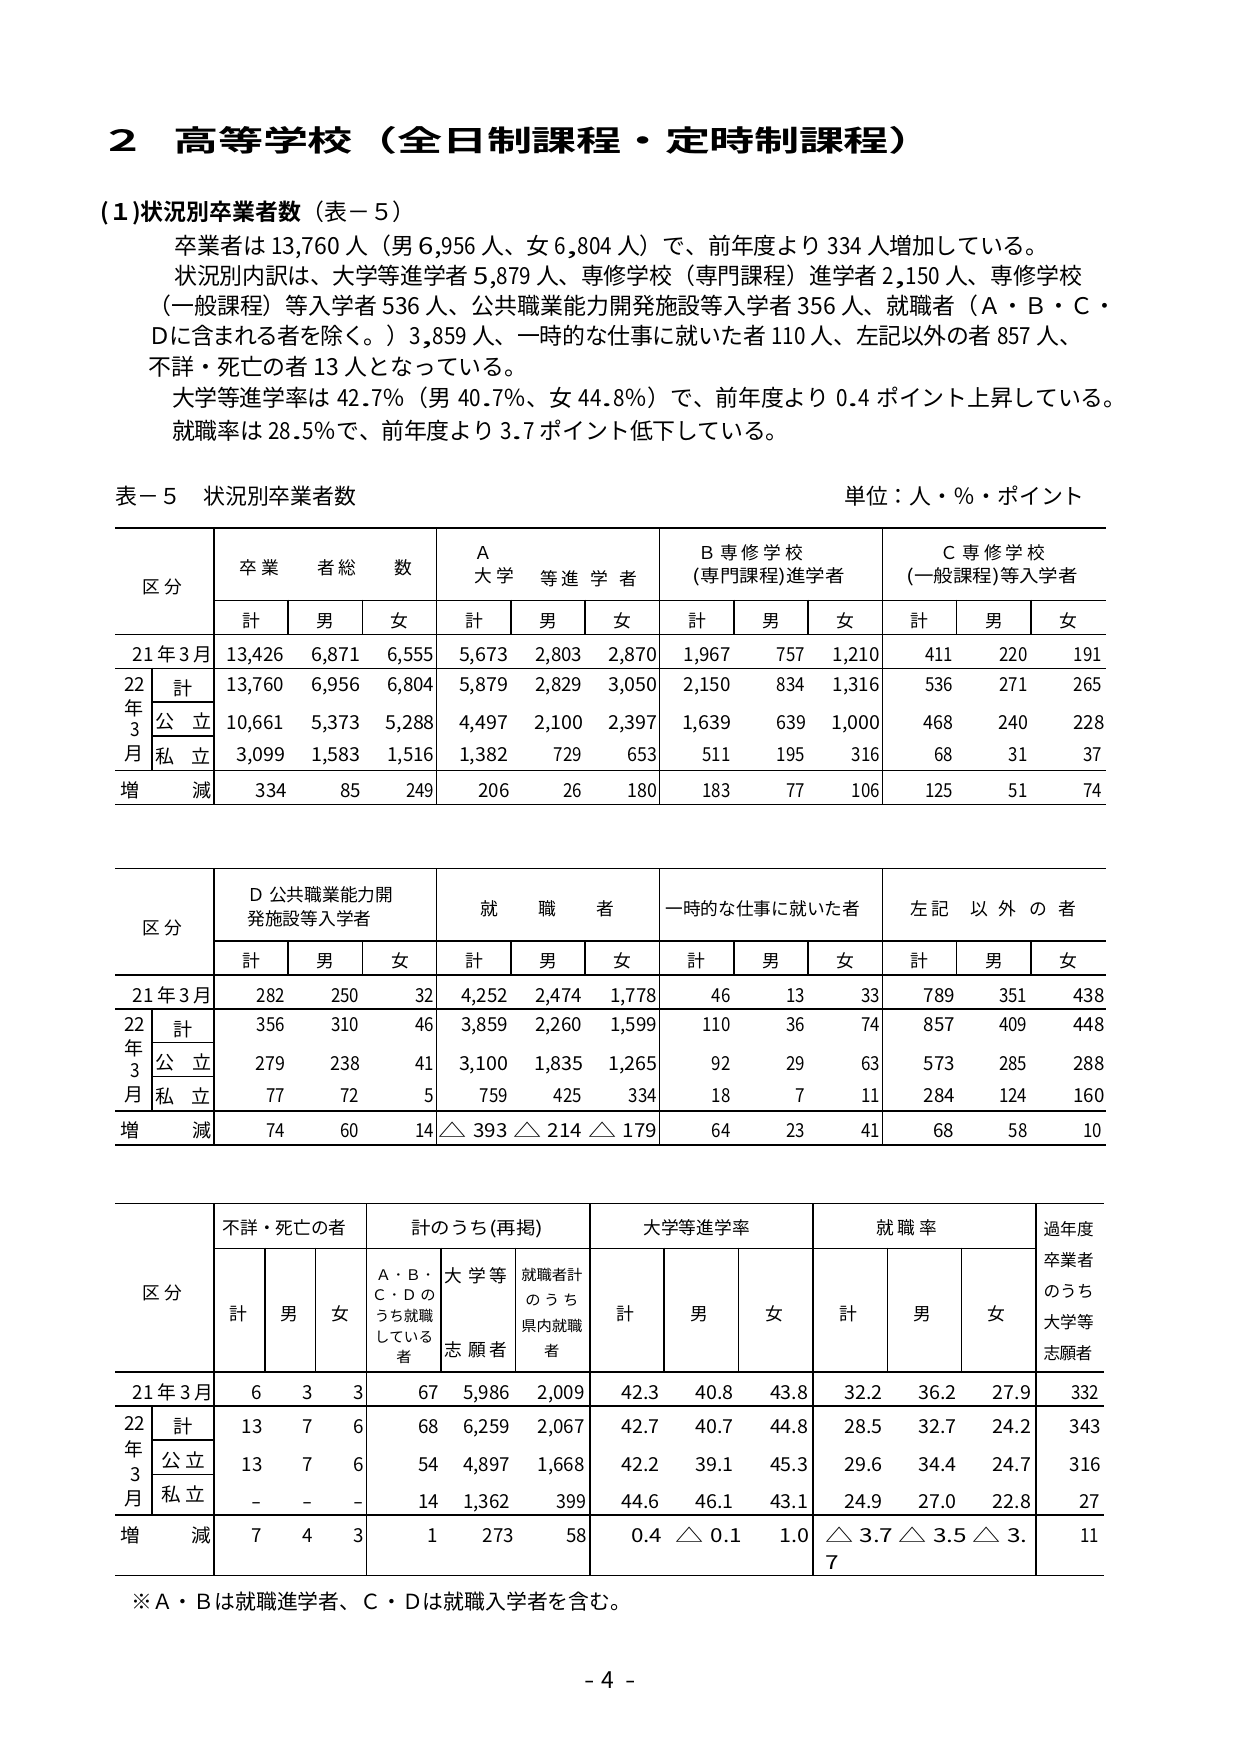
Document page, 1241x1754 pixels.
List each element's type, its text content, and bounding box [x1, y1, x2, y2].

text 不詳・死亡の者 13 人となっている。 [148, 351, 1240, 381]
text 大学等進学率は 42.7％（男 40.7％、女 44.8％）で、前年度より 0.4 ポイント上昇している。就職率は 28.5％で、前年度より 3.7 ポイント低下している。 [172, 381, 1139, 446]
table_cell 28.5 32.7 24.2 29.6 34.4 24.7 24.9 27.0 22.8 [814, 1407, 1035, 1514]
table_cell 1,382 [437, 741, 527, 769]
table_cell 356 [215, 1010, 288, 1037]
table_cell 124 [964, 1081, 1028, 1110]
table_cell 2,870 [585, 635, 659, 668]
table_cell 3,859 [437, 1010, 511, 1037]
table_cell 5,288 [379, 696, 436, 741]
table_cell 女 [363, 942, 436, 974]
table_cell 1,778 [585, 976, 659, 1008]
table_cell 279 [215, 1037, 288, 1081]
table_cell 10 [1028, 1112, 1106, 1144]
table_cell 36 [734, 1010, 808, 1037]
table_cell 316 [808, 741, 882, 769]
table_cell 計 [215, 601, 287, 634]
table_cell 26 [527, 771, 585, 804]
table_cell 5 [362, 1081, 436, 1110]
table_cell 6,871 [303, 635, 379, 668]
table_cell 573 [883, 1037, 963, 1081]
table_header Ａ 大 学 [437, 529, 527, 599]
table_cell 私 立 [153, 1475, 213, 1514]
table_header 者 総 [303, 529, 379, 599]
table_cell 男 [665, 1249, 738, 1371]
table_header 一時的な仕事に就いた者 [660, 869, 882, 940]
table_header 職 [511, 869, 585, 940]
table_cell 男 [735, 601, 807, 634]
table_cell 6,956 [303, 669, 379, 696]
table_cell 計 [591, 1249, 663, 1371]
table_cell 男 [266, 1249, 315, 1371]
table_cell 51 [957, 771, 1031, 804]
table_cell 74 [1031, 771, 1106, 804]
table_cell 5,373 [303, 696, 379, 741]
table_cell 22 年3 月 [115, 1407, 151, 1514]
table_cell 77 [215, 1081, 288, 1110]
table_cell 5,879 [437, 669, 527, 696]
table_cell △ 393 [437, 1112, 511, 1144]
table_cell 1,967 [660, 635, 734, 668]
table_header 過年度卒業者のうち大学等志願者 [1037, 1204, 1104, 1371]
table_cell 2,260 [511, 1010, 585, 1037]
table_cell 13 7 6 13 7 6 - - - [215, 1407, 366, 1514]
table_cell 計 [215, 942, 287, 974]
table_cell 月 [115, 1081, 151, 1110]
table_cell 64 [660, 1112, 734, 1144]
table_cell 計 [814, 1249, 887, 1371]
table_cell 年 3 [115, 696, 151, 741]
table_cell 私 [153, 737, 183, 769]
table_cell [152, 1112, 183, 1144]
table_cell 女 [1032, 942, 1106, 974]
table_cell 5,673 [437, 635, 527, 668]
table_cell 265 [1031, 669, 1106, 696]
table_header 等 進 [527, 529, 585, 599]
table_cell 63 [808, 1037, 882, 1081]
table_cell 74 [215, 1112, 288, 1144]
table_cell 女 [316, 1249, 366, 1371]
table_cell 増 減 [115, 1516, 213, 1575]
table_cell 増 [115, 771, 152, 804]
table_cell 46 [362, 1010, 436, 1037]
table_cell 7 4 3 [215, 1516, 366, 1575]
table_cell 立 [183, 1043, 213, 1076]
table_cell 1,583 [303, 741, 379, 769]
table_cell 3,100 [437, 1037, 511, 1081]
table_cell 男 [512, 942, 584, 974]
table_header 区 分 [115, 529, 213, 634]
table_cell 22 [115, 669, 151, 696]
table_cell 110 [660, 1010, 734, 1037]
table_cell 1,265 [585, 1037, 659, 1081]
table_cell Ａ ･ Ｂ ･ Ｃ ･ Ｄ のうち就職している者 [367, 1249, 440, 1371]
table_cell 2,150 [660, 669, 734, 696]
table_cell 大 学 等 志 願 者 [442, 1249, 515, 1371]
table_cell 68 [883, 1112, 963, 1144]
table_header 不詳・死亡の者 [215, 1204, 366, 1248]
table_cell 0.4 △ 0.1 1.0 [591, 1516, 812, 1575]
table_cell 減 [183, 1112, 213, 1144]
table_cell 私 [153, 1077, 183, 1110]
table_cell 46 [660, 976, 734, 1008]
table_cell 女 [809, 942, 882, 974]
table_cell 536 [883, 669, 957, 696]
table_cell 42.3 40.8 43.8 [591, 1373, 812, 1405]
table_cell 女 [586, 942, 659, 974]
table_cell 2,397 [585, 696, 659, 741]
table_cell △ 179 [585, 1112, 659, 1144]
table_cell 計 [215, 1249, 264, 1371]
table_cell 計 [437, 601, 510, 634]
table_cell 757 [734, 635, 808, 668]
table_cell 411 [883, 635, 957, 668]
table_cell 1,599 [585, 1010, 659, 1037]
table_cell 1,000 [808, 696, 882, 741]
table_cell 1,835 [511, 1037, 585, 1081]
table_cell [152, 771, 183, 804]
table_cell 29 [734, 1037, 808, 1081]
table_cell 男 [735, 942, 807, 974]
table_cell 759 [437, 1081, 511, 1110]
table_cell 18 [660, 1081, 734, 1110]
table_cell 就職者計の う ち県内就職者 [516, 1249, 589, 1371]
table_cell 公 立 [153, 1441, 213, 1473]
table_cell 立 [183, 1077, 213, 1110]
table_header 区 分 [115, 1204, 213, 1371]
table_cell 33 [808, 976, 882, 1008]
text 状況別内訳は、大学等進学者 5,879 人、専修学校（専門課程）進学者 2,150 人、専修学校 [174, 260, 1240, 291]
table_cell 2,474 [511, 976, 585, 1008]
table_cell 351 [964, 976, 1028, 1008]
table_header 数 [379, 529, 436, 599]
text ※Ａ・Ｂは就職進学者、Ｃ・Ｄは就職入学者を含む。 [131, 1585, 1240, 1615]
table_cell 月 [115, 741, 151, 769]
text 卒業者は 13,760 人（男 6,956 人、女 6,804 人）で、前年度より 334 人増加している。 [174, 231, 1240, 260]
table_cell 2,803 [527, 635, 585, 668]
table_cell 206 [437, 771, 527, 804]
table_cell 公 [153, 703, 183, 735]
table_cell 男 [289, 942, 362, 974]
table_cell 334 [215, 771, 303, 804]
table_cell 男 [512, 601, 584, 634]
table_cell 74 [808, 1010, 882, 1037]
table_cell 公 [153, 1043, 183, 1076]
table_cell 160 [1028, 1081, 1106, 1110]
table_header 者 [585, 869, 659, 940]
table_cell 計 [883, 942, 956, 974]
table_cell 310 [288, 1010, 362, 1037]
table_cell 10,661 [215, 696, 303, 741]
table_cell 343 316 27 [1037, 1407, 1104, 1514]
table_cell 41 [808, 1112, 882, 1144]
table_cell 男 [957, 942, 1030, 974]
text （一般課程）等入学者 536 人、公共職業能力開発施設等入学者 356 人、就職者（Ａ・Ｂ・Ｃ・ [148, 291, 1240, 321]
table_cell 511 [660, 741, 734, 769]
table_cell 女 [586, 601, 659, 634]
table_cell 3,099 [215, 741, 303, 769]
table_header 大学等進学率 [591, 1204, 812, 1248]
table_cell 228 [1031, 696, 1106, 741]
table_cell 240 [957, 696, 1031, 741]
table_cell 468 [883, 696, 957, 741]
table_cell 284 [883, 1081, 963, 1110]
table_cell 男 [289, 601, 362, 634]
table_cell 3,050 [585, 669, 659, 696]
table_cell 13,760 [215, 669, 303, 696]
table_cell 191 [1031, 635, 1106, 668]
table_cell 2,100 [527, 696, 585, 741]
table_cell 68 [883, 741, 957, 769]
table_cell 6 3 3 [215, 1373, 366, 1405]
table_header 以 [964, 869, 993, 940]
table_cell 448 [1028, 1010, 1106, 1037]
table_cell 67 5,986 2,009 [367, 1373, 589, 1405]
table_cell 計 [660, 942, 733, 974]
table_header 区 分 [115, 869, 213, 974]
table_cell 729 [527, 741, 585, 769]
table_header 就 職 率 [814, 1204, 1035, 1248]
table_cell 計 [437, 942, 510, 974]
table_cell 女 [1032, 601, 1106, 634]
table_cell 249 [379, 771, 436, 804]
table_header 外 [993, 869, 1028, 940]
table_cell 332 [1037, 1373, 1104, 1405]
table_cell 21年3月 [115, 635, 213, 668]
table_cell 男 [888, 1249, 961, 1371]
table_cell 21年3月 [115, 976, 213, 1008]
table_cell 女 [809, 601, 882, 634]
table_header の [1028, 869, 1052, 940]
table_cell 285 [964, 1037, 1028, 1081]
table_header Ｂ 専 修 学 校 (専門課程)進学者 [660, 529, 882, 599]
text 表－５ 状況別卒業者数 単位：人・％・ポイント [115, 479, 1240, 511]
table_cell 639 [734, 696, 808, 741]
table_cell 1,316 [808, 669, 882, 696]
table_cell 72 [288, 1081, 362, 1110]
table_cell 女 [739, 1249, 812, 1371]
text Ｄに含まれる者を除く。）3,859 人、一時的な仕事に就いた者 110 人、左記以外の者 857 人、 [148, 321, 1240, 351]
table_cell 106 [808, 771, 882, 804]
table_cell 11 [1037, 1516, 1104, 1575]
table_cell 42.7 40.7 44.8 42.2 39.1 45.3 44.6 46.1 43.1 [591, 1407, 812, 1514]
table_cell 11 [808, 1081, 882, 1110]
subtitle ２ 高等学校（全日制課程・定時制課程） [100, 117, 1240, 161]
table_cell 409 [964, 1010, 1028, 1037]
table_cell 31 [957, 741, 1031, 769]
table_cell 789 [883, 976, 963, 1008]
table_cell 282 [215, 976, 288, 1008]
table_cell 85 [303, 771, 379, 804]
table_cell 4,252 [437, 976, 511, 1008]
table_cell △ 3.7 △ 3.5 △ 3.7 [814, 1516, 1035, 1575]
table_cell 4,497 [437, 696, 527, 741]
table_cell 計 [660, 601, 733, 634]
table_cell 41 [362, 1037, 436, 1081]
table_cell 女 [962, 1249, 1035, 1371]
table_cell 立 [183, 703, 213, 735]
table_cell 250 [288, 976, 362, 1008]
table_cell 58 [964, 1112, 1028, 1144]
table_cell 計 [153, 1407, 213, 1439]
table_cell 425 [511, 1081, 585, 1110]
table_header 左 記 [883, 869, 963, 940]
table_cell 13 [734, 976, 808, 1008]
table_cell 1,516 [379, 741, 436, 769]
table_cell 減 [183, 771, 213, 804]
table_cell 32 [362, 976, 436, 1008]
table_cell 77 [734, 771, 808, 804]
table_header 卒 業 [215, 529, 303, 599]
table_cell 288 [1028, 1037, 1106, 1081]
table_cell 180 [585, 771, 659, 804]
table_cell 2,829 [527, 669, 585, 696]
table_cell 23 [734, 1112, 808, 1144]
table_cell 1,639 [660, 696, 734, 741]
table_header 計のうち(再掲) [367, 1204, 589, 1248]
table_cell 6,804 [379, 669, 436, 696]
table_cell 334 [585, 1081, 659, 1110]
table_cell 計 [153, 669, 213, 701]
table_cell 271 [957, 669, 1031, 696]
table_cell 183 [660, 771, 734, 804]
text (１)状況別卒業者数（表－５） [100, 177, 1240, 231]
table_cell 計 [883, 601, 956, 634]
table_cell 立 [183, 737, 213, 769]
table_cell 37 [1031, 741, 1106, 769]
table_cell 女 [363, 601, 436, 634]
table_cell 21年3月 [115, 1373, 213, 1405]
table_cell 195 [734, 741, 808, 769]
table_cell 857 [883, 1010, 963, 1037]
table_cell 834 [734, 669, 808, 696]
table_cell 653 [585, 741, 659, 769]
table_cell 13,426 [215, 635, 303, 668]
table_cell 7 [734, 1081, 808, 1110]
table_header 学 [585, 529, 608, 599]
table_header Ｄ 公共職業能力開発施設等入学者 [215, 869, 436, 940]
table_cell 32.2 36.2 27.9 [814, 1373, 1035, 1405]
table_cell 1 273 58 [367, 1516, 589, 1575]
table_cell 22 [115, 1010, 151, 1037]
table_cell △ 214 [511, 1112, 585, 1144]
table_cell 68 6,259 2,067 54 4,897 1,668 14 1,362 399 [367, 1407, 589, 1514]
table_cell 1,210 [808, 635, 882, 668]
table_cell 男 [957, 601, 1030, 634]
table_header 就 [437, 869, 511, 940]
table_cell 14 [362, 1112, 436, 1144]
table_header Ｃ 専 修 学 校 (一般課程)等入学者 [883, 529, 1106, 599]
table_cell 92 [660, 1037, 734, 1081]
table_header 者 [608, 529, 659, 599]
table_cell 計 [153, 1010, 213, 1042]
table_cell 6,555 [379, 635, 436, 668]
table_cell 438 [1028, 976, 1106, 1008]
table_cell 125 [883, 771, 957, 804]
table_cell 238 [288, 1037, 362, 1081]
table_header 者 [1052, 869, 1106, 940]
table_cell 年 3 [115, 1037, 151, 1081]
table_cell 増 [115, 1112, 152, 1144]
table_cell 220 [957, 635, 1031, 668]
table_cell 60 [288, 1112, 362, 1144]
